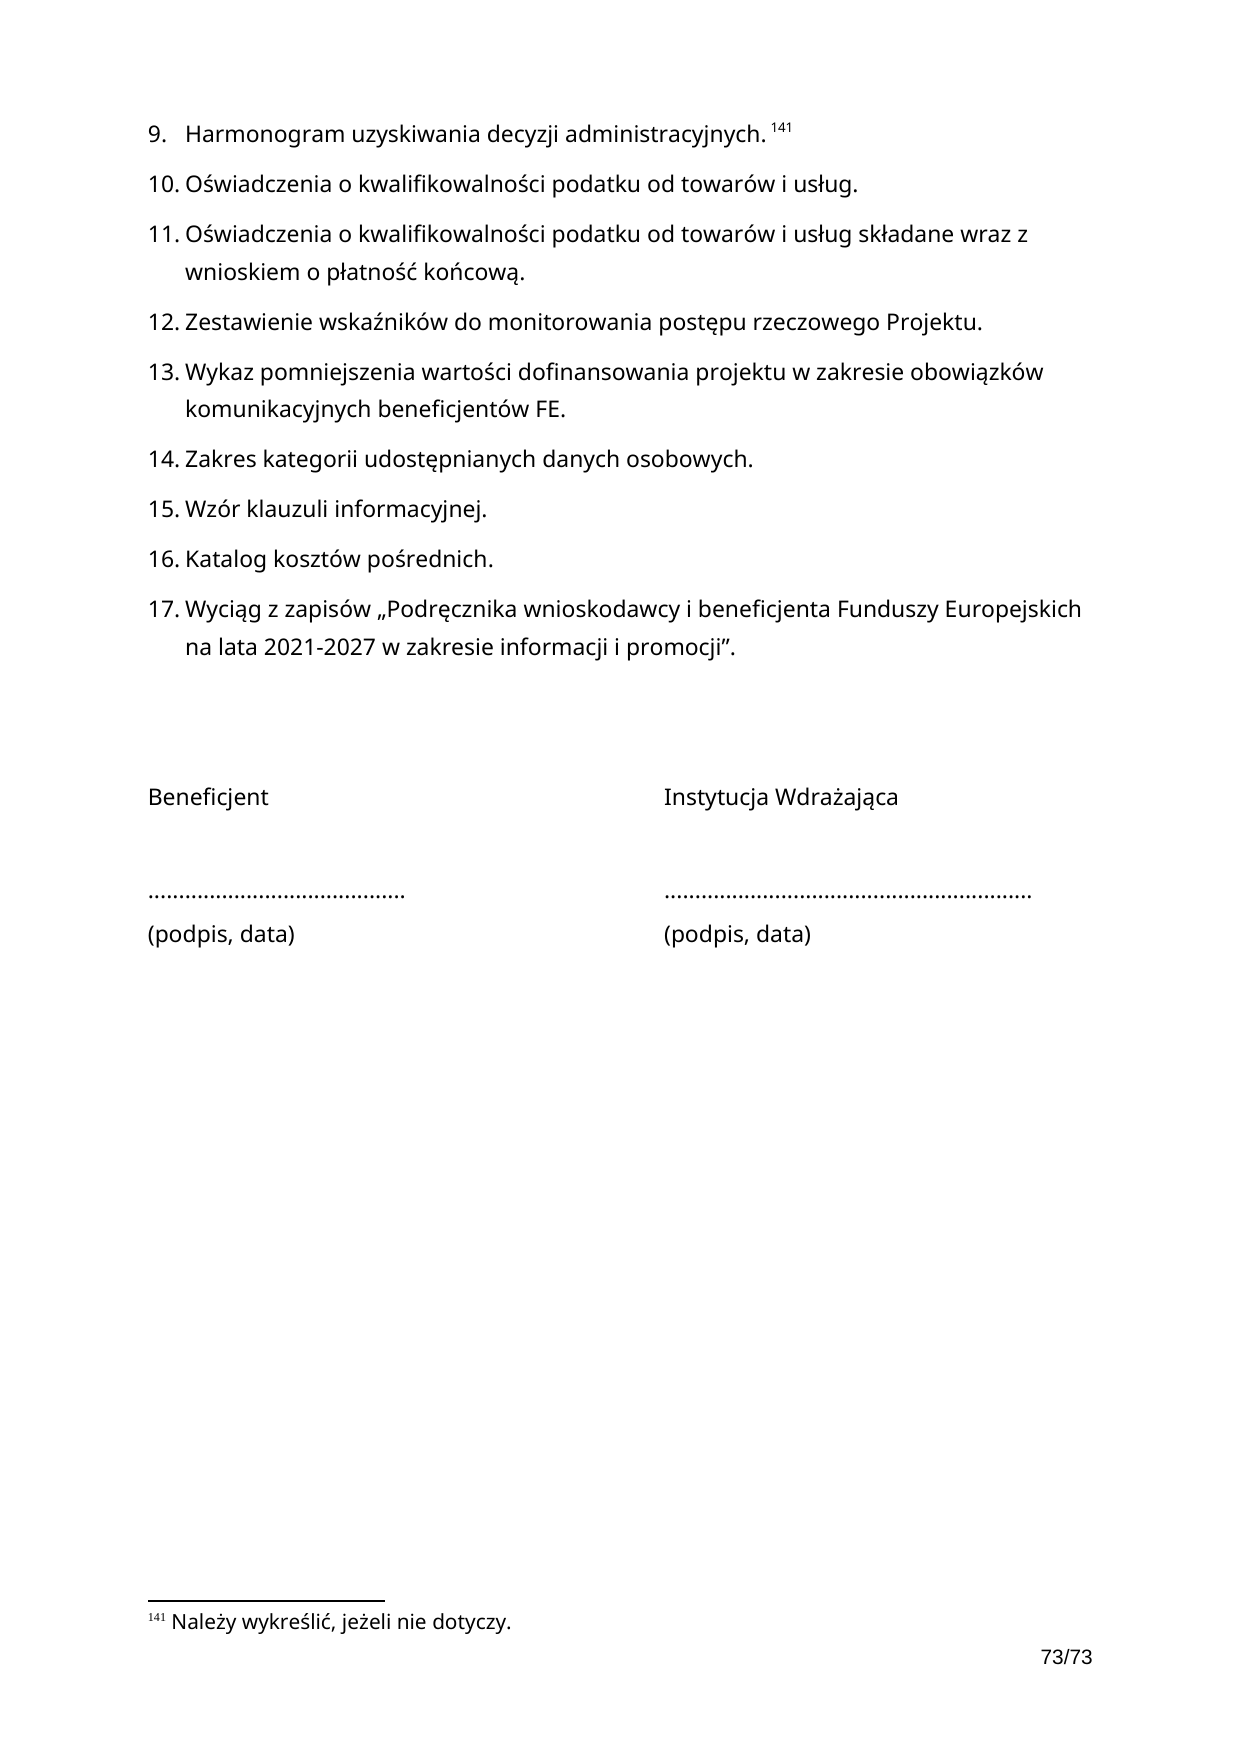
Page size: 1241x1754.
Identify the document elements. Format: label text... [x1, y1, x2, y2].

list Zakres kategorii udostępnianych danych osobowych. [148, 443, 1092, 474]
text (podpis, data) (podpis, data) [148, 918, 1092, 949]
text Beneficjent Instytucja Wdrażająca [148, 781, 1092, 812]
list Wyciąg z zapisów „Podręcznika wnioskodawcy i beneficjenta Funduszy Europejskich na lata 2021-2027 w zakresie informacji i promocji”. [148, 593, 1092, 662]
list Harmonogram uzyskiwania decyzji administracyjnych. [148, 118, 1092, 149]
list Wzór klauzuli informacyjnej. [148, 493, 1092, 524]
list Zestawienie wskaźników do monitorowania postępu rzeczowego Projektu. [148, 306, 1092, 337]
list Oświadczenia o kwalifikowalności podatku od towarów i usług. [148, 168, 1092, 199]
list Wykaz pomniejszenia wartości dofinansowania projektu w zakresie obowiązków komunikacyjnych beneficjentów FE. [148, 356, 1092, 424]
list Katalog kosztów pośrednich. [148, 543, 1092, 574]
text .......................................... ............................................................ [148, 874, 1092, 906]
list Oświadczenia o kwalifikowalności podatku od towarów i usług składane wraz z wnioskiem o płatność końcową. [148, 218, 1092, 287]
